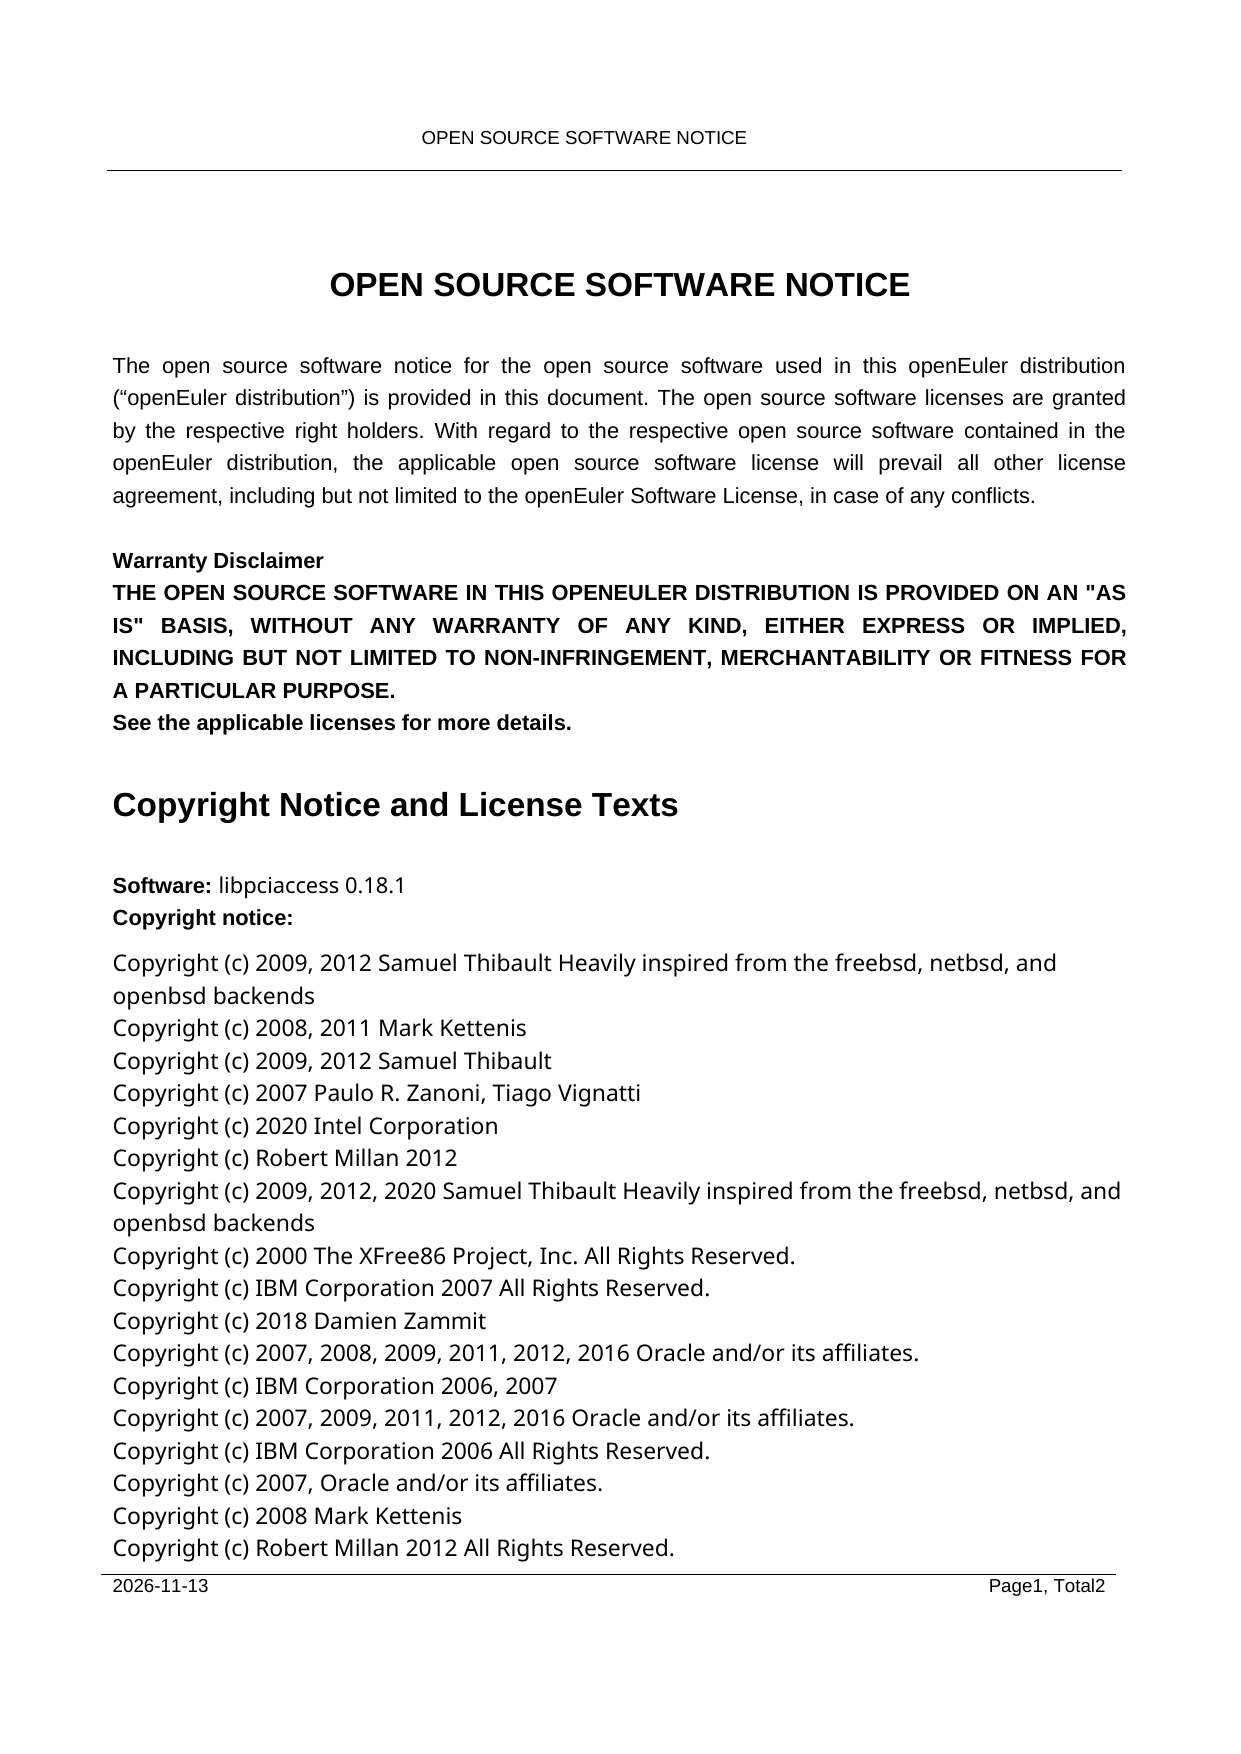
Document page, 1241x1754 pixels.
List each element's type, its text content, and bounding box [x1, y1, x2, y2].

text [112, 947, 1128, 1564]
title Software: libpciaccess 0.18.1 [112, 869, 1128, 901]
text Copyright Notice and License Texts [112, 771, 1128, 836]
text The open source software notice for the open source software used in this openEuler distribution (“openEuler distribution”) is provided in this document. The open source software licenses are granted by the respective right holders. With regard to the respective open source software contained in the openEuler distribution, the applicable open source software license will prevail all other license agreement, including but not limited to the openEuler Software License, in case of any conflicts. [112, 349, 1128, 511]
text Warranty Disclaimer [112, 544, 1128, 576]
text THE OPEN SOURCE SOFTWARE IN THIS OPENEULER DISTRIBUTION IS PROVIDED ON AN "AS IS" BASIS, WITHOUT ANY WARRANTY OF ANY KIND, EITHER EXPRESS OR IMPLIED, INCLUDING BUT NOT LIMITED TO NON-INFRINGEMENT, MERCHANTABILITY OR FITNESS FOR A PARTICULAR PURPOSE. See the applicable licenses for more details. [112, 576, 1128, 739]
text OPEN SOURCE SOFTWARE NOTICE [112, 251, 1128, 316]
text Copyright notice: [112, 901, 1128, 934]
